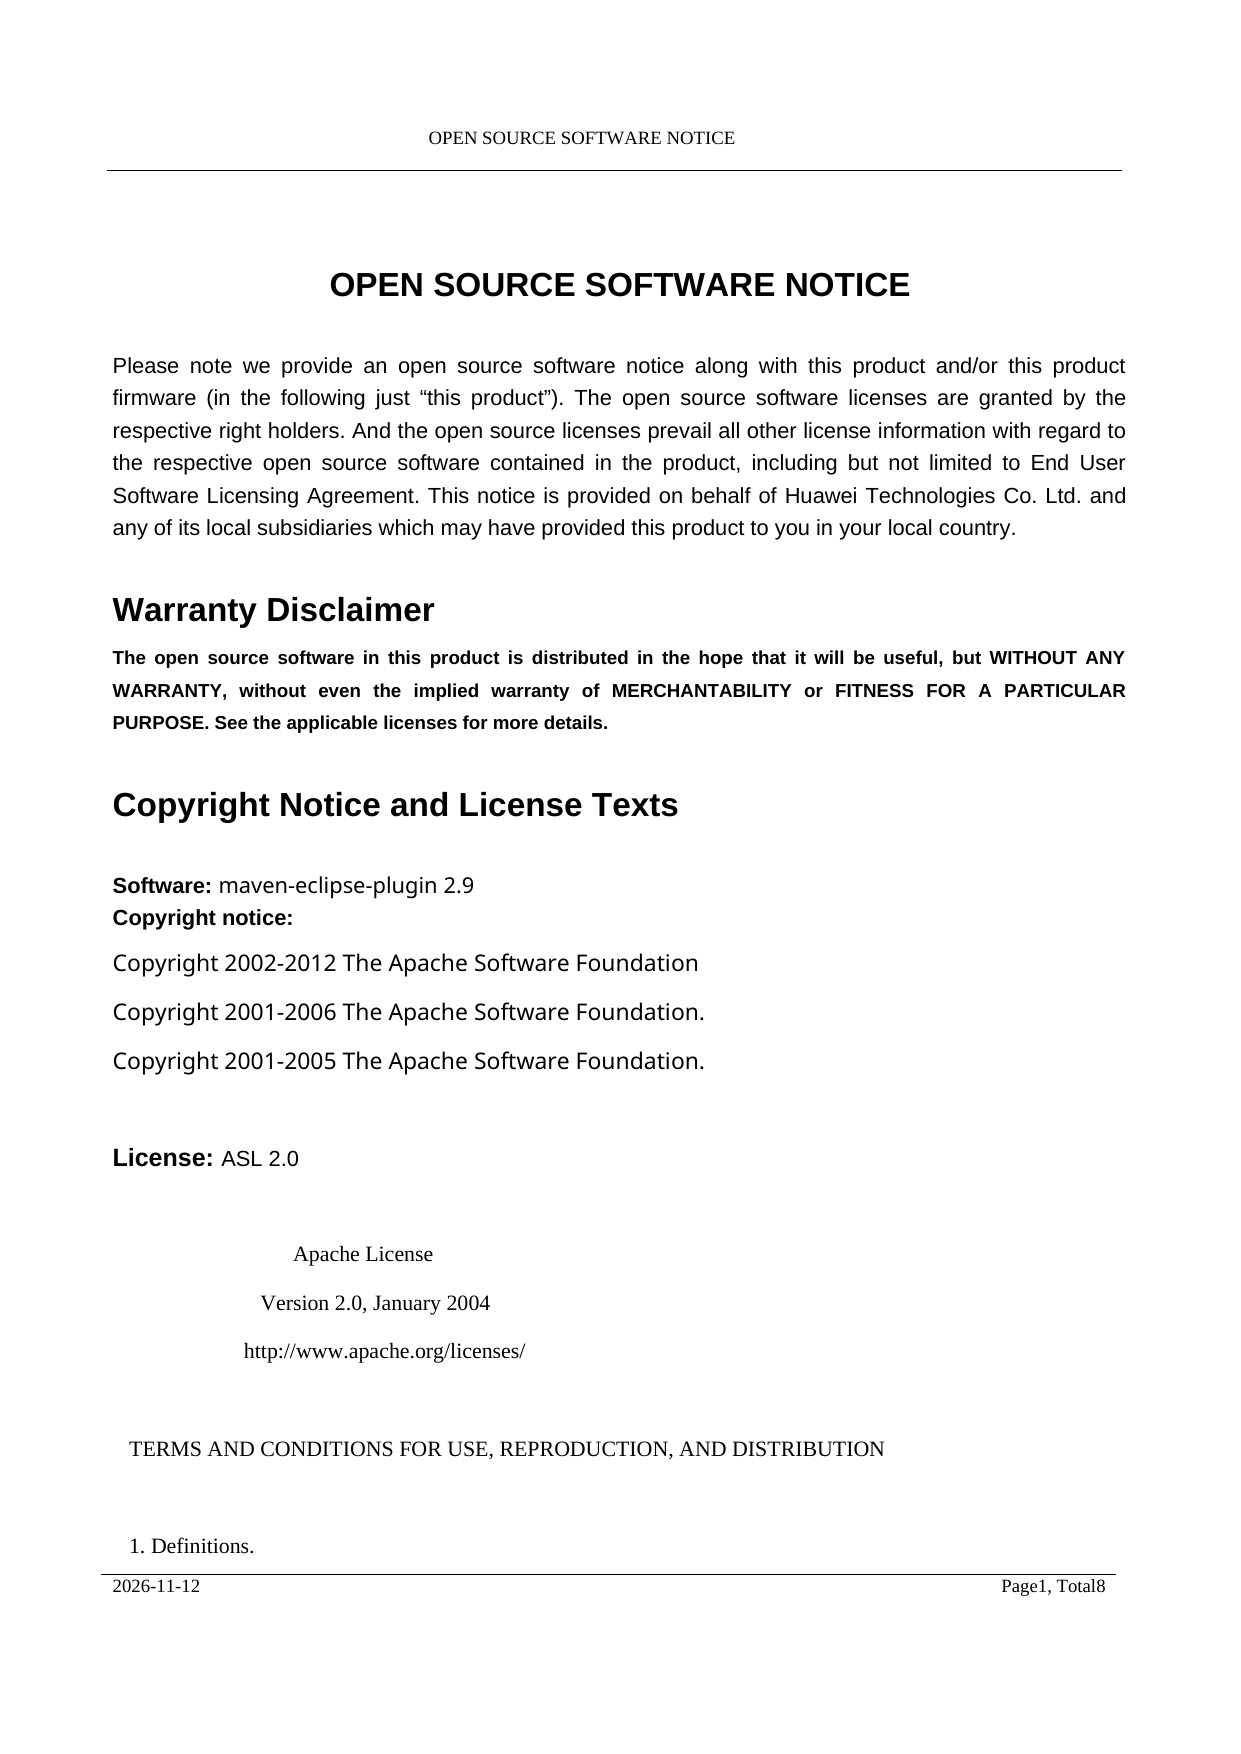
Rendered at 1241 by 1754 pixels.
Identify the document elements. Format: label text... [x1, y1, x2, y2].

text License: ASL 2.0 [112, 1142, 1128, 1174]
text Copyright 2002-2012 The Apache Software Foundation Copyright 2001-2006 The Apache Software Foundation. Copyright 2001-2005 The Apache Software Foundation. [112, 947, 1128, 1125]
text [112, 1188, 1128, 1562]
text Please note we provide an open source software notice along with this product and/or this product firmware (in the following just “this product”). The open source software licenses are granted by the respective right holders. And the open source licenses prevail all other license information with regard to the respective open source software contained in the product, including but not limited to End User Software Licensing Agreement. This notice is provided on behalf of Huawei Technologies Co. Ltd. and any of its local subsidiaries which may have provided this product to you in your local country. [112, 349, 1128, 544]
text OPEN SOURCE SOFTWARE NOTICE [112, 251, 1128, 316]
text The open source software in this product is distributed in the hope that it will be useful, but WITHOUT ANY WARRANTY, without even the implied warranty of MERCHANTABILITY or FITNESS FOR A PARTICULAR PURPOSE. See the applicable licenses for more details. [112, 641, 1128, 739]
text Software: maven-eclipse-plugin 2.9 [112, 869, 1128, 901]
text Copyright notice: [112, 901, 1128, 934]
text Warranty Disclaimer [112, 576, 1128, 641]
text Copyright Notice and License Texts [112, 771, 1128, 836]
